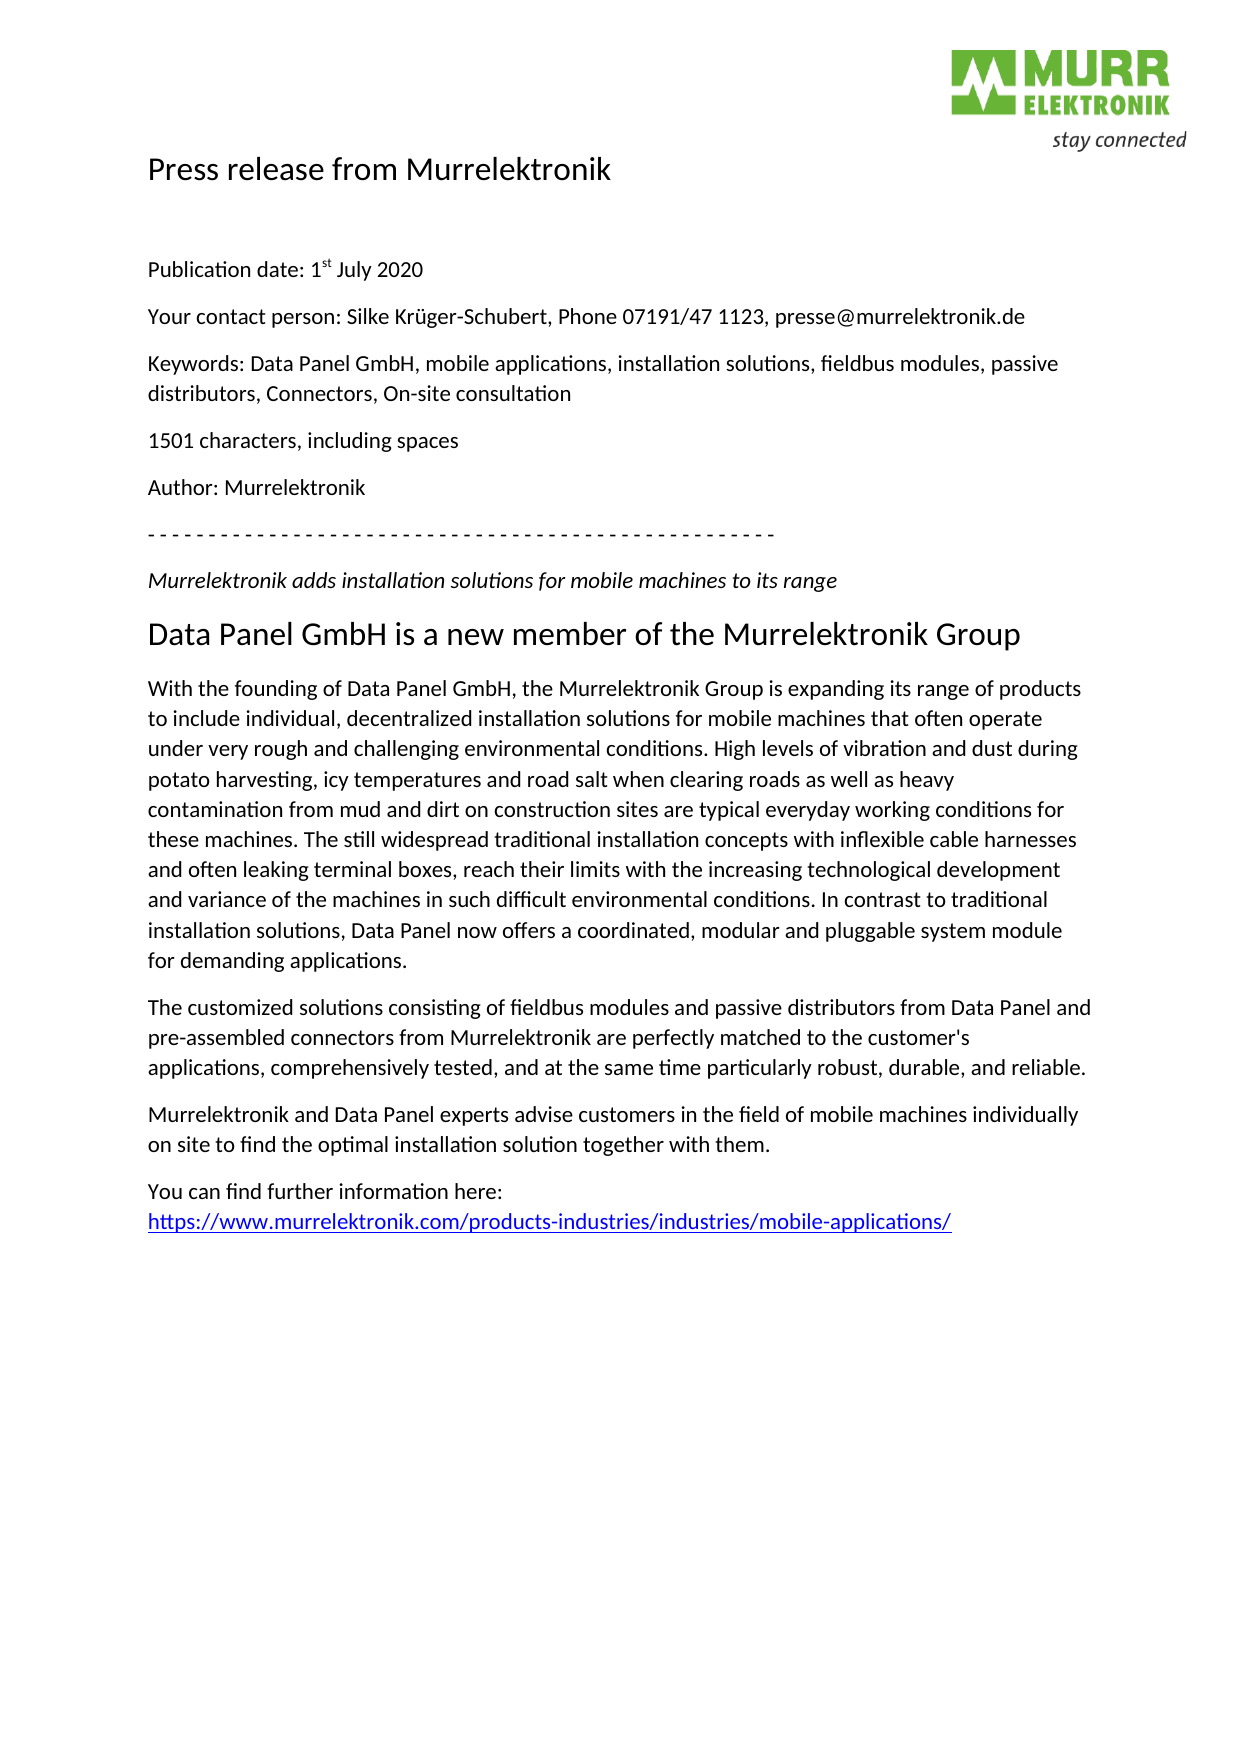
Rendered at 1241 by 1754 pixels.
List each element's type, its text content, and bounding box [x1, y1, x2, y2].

text The customized solutions consisting of fieldbus modules and passive distributors from Data Panel and pre-assembled connectors from Murrelektronik are perfectly matched to the customer's applications, comprehensively tested, and at the same time particularly robust, durable, and reliable. [148, 993, 1093, 1081]
picture [951, 50, 1187, 152]
text Publication date: 1st July 2020 [148, 255, 1093, 283]
text Author: Murrelektronik [148, 473, 1093, 501]
text Murrelektronik and Data Panel experts advise customers in the field of mobile machines individually on site to find the optimal installation solution together with them. [148, 1100, 1093, 1158]
text 1501 characters, including spaces [148, 426, 1093, 454]
text Data Panel GmbH is a new member of the Murrelektronik Group [148, 613, 1093, 654]
text Press release from Murrelektronik [148, 148, 1093, 188]
text Keywords: Data Panel GmbH, mobile applications, installation solutions, fieldbus modules, passive distributors, Connectors, On-site consultation [148, 349, 1093, 407]
text Your contact person: Silke Krüger-Schubert, Phone 07191/47 1123, presse@murrelektronik.de [148, 302, 1093, 330]
text With the founding of Data Panel GmbH, the Murrelektronik Group is expanding its range of products to include individual, decentralized installation solutions for mobile machines that often operate under very rough and challenging environmental conditions. High levels of vibration and dust during potato harvesting, icy temperatures and road salt when clearing roads as well as heavy contamination from mud and dirt on construction sites are typical everyday working conditions for these machines. The still widespread traditional installation concepts with inflexible cable harnesses and often leaking terminal boxes, reach their limits with the increasing technological development and variance of the machines in such difficult environmental conditions. In contrast to traditional installation solutions, Data Panel now offers a coordinated, modular and pluggable system module for demanding applications. [148, 674, 1093, 974]
text You can find further information here: https://www.murrelektronik.com/products-industries/industries/mobile-applications/ [148, 1177, 1093, 1235]
text - - - - - - - - - - - - - - - - - - - - - - - - - - - - - - - - - - - - - - - - - - - - - - - - - - - - [148, 520, 1093, 548]
text Murrelektronik adds installation solutions for mobile machines to its range [148, 567, 1093, 594]
